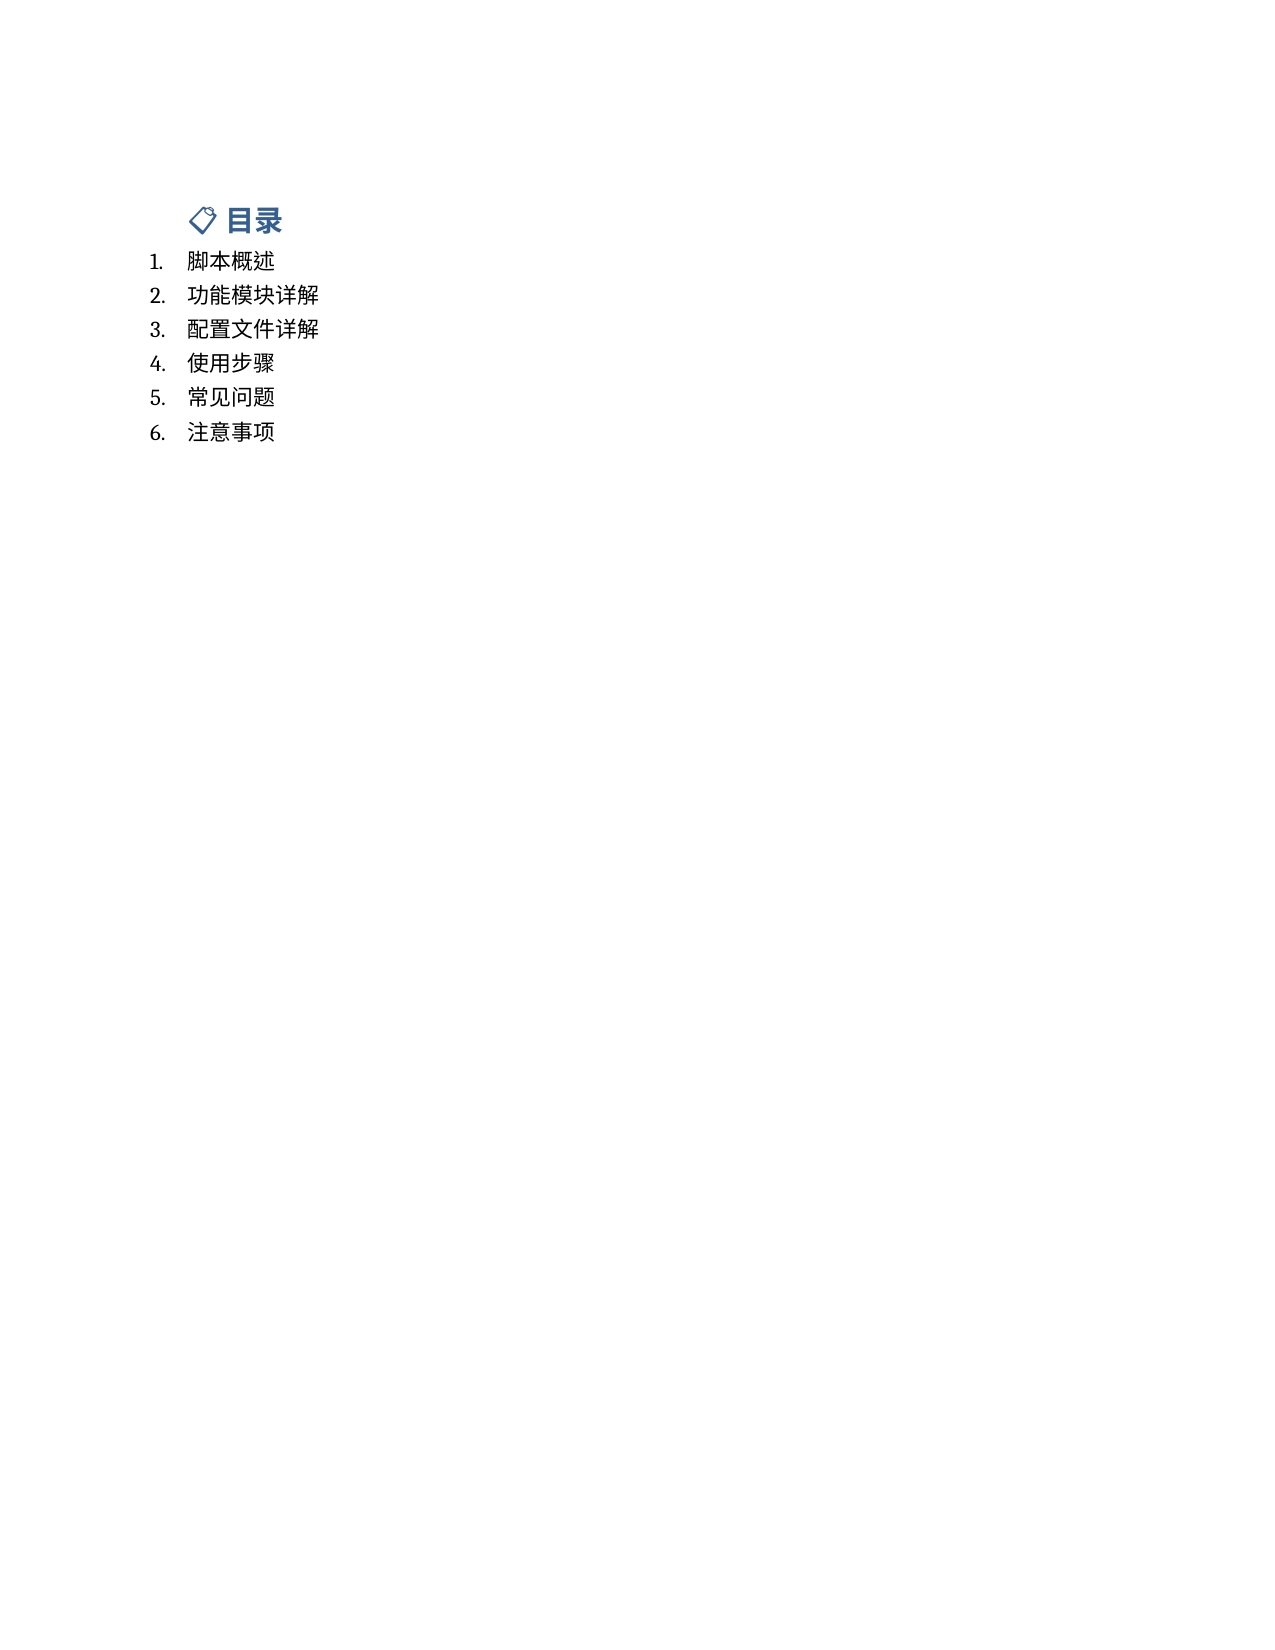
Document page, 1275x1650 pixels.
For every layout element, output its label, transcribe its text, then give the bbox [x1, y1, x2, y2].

list 使用步骤 [150, 348, 1087, 378]
subtitle 📋 目录 [187, 200, 1087, 240]
list 功能模块详解 [150, 280, 1087, 309]
list 配置文件详解 [150, 314, 1087, 344]
list 注意事项 [150, 416, 1087, 446]
list 常见问题 [150, 382, 1087, 412]
list 脚本概述 [150, 246, 1087, 275]
